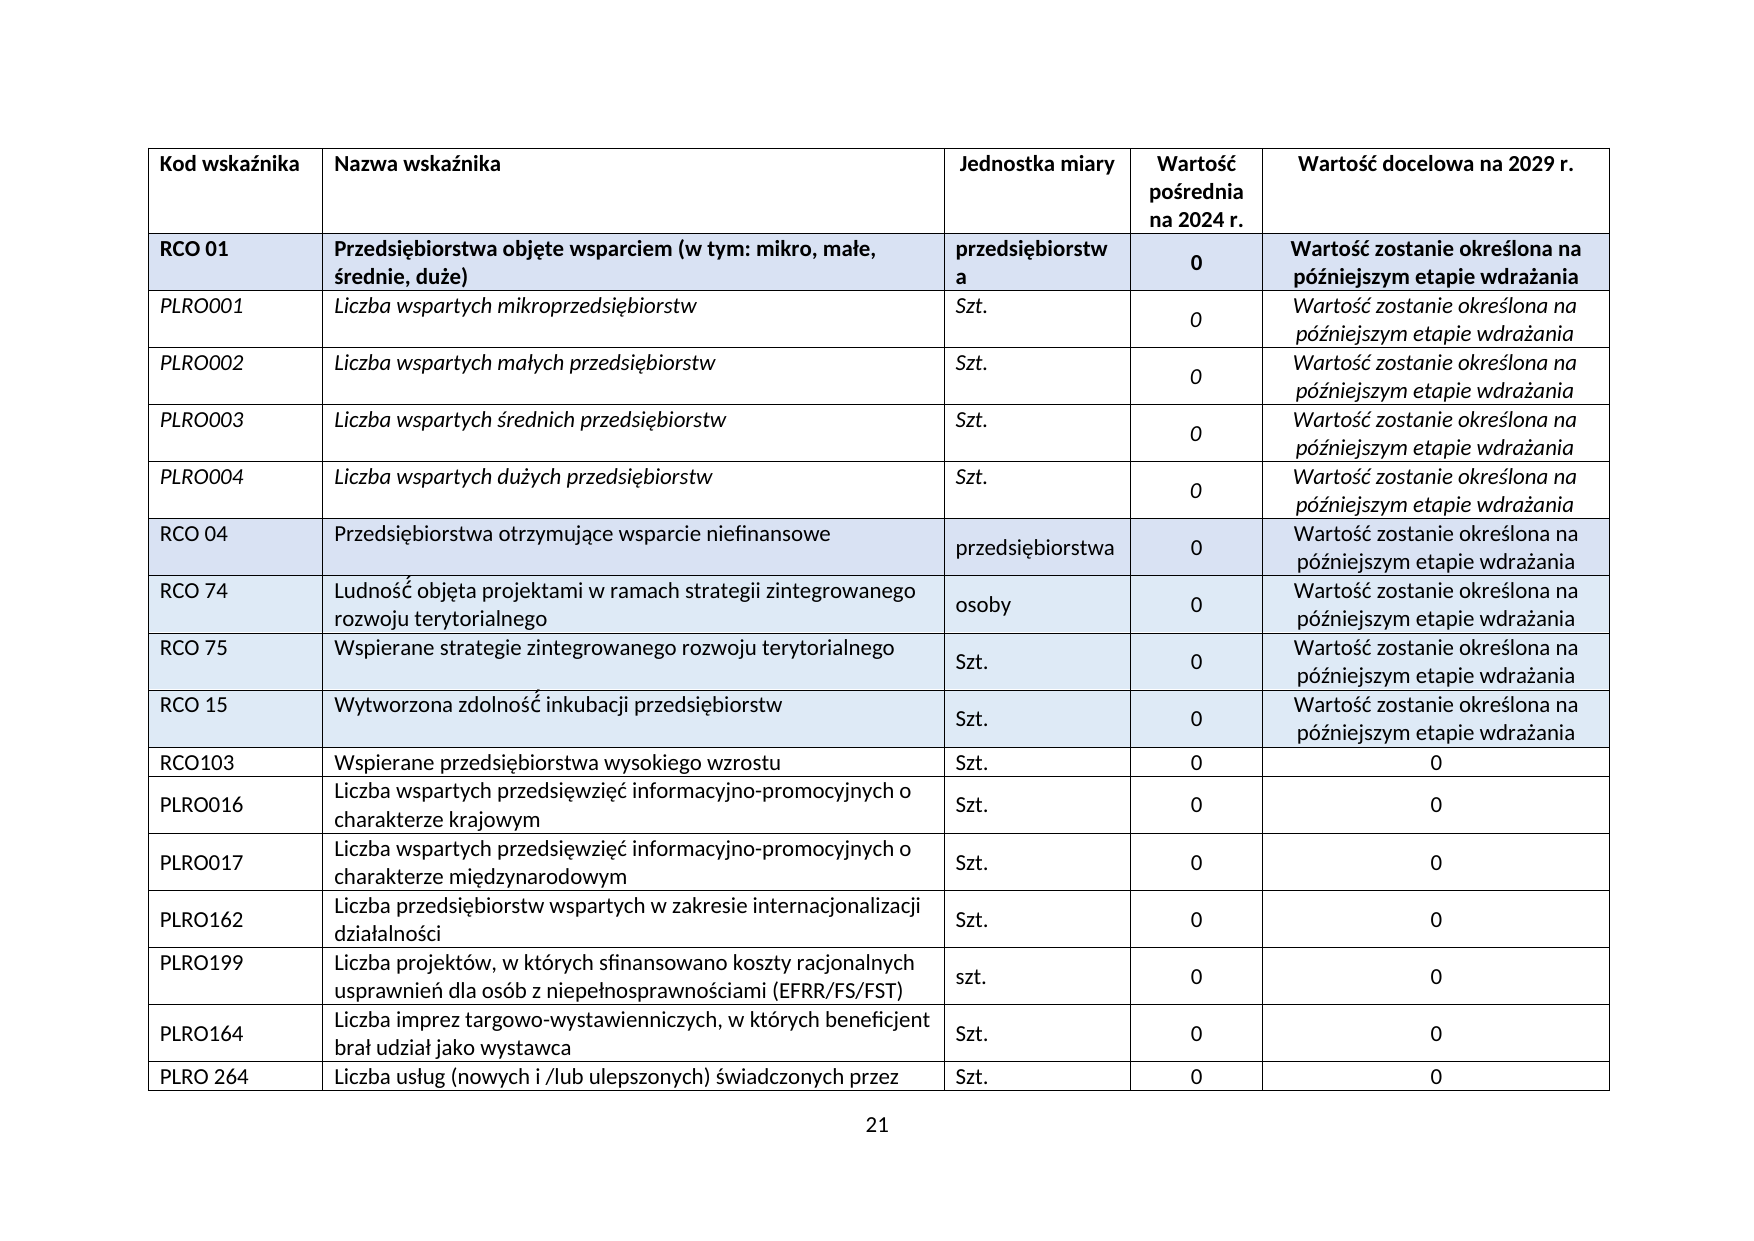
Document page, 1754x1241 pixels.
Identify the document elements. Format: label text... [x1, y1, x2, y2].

table_cell Przedsiębiorstwa otrzymujące wsparcie niefinansowe [323, 519, 944, 575]
table_cell PLRO002 [149, 348, 322, 404]
table_cell 0 [1131, 948, 1262, 1004]
table_cell Szt. [945, 777, 1130, 833]
table_cell PLRO162 [149, 891, 322, 947]
table_cell RCO 04 [149, 519, 322, 575]
table_cell Liczba wspartych mikroprzedsiębiorstw [323, 291, 944, 347]
table_cell 0 [1131, 405, 1262, 461]
table_cell 0 [1131, 234, 1262, 290]
table_cell Liczba wspartych przedsięwzięć informacyjno-promocyjnych o charakterze krajowym [323, 777, 944, 833]
table_cell Wartość zostanie określona na późniejszym etapie wdrażania [1263, 691, 1609, 747]
table_cell Szt. [945, 348, 1130, 404]
table_cell RCO 15 [149, 691, 322, 747]
table_cell PLRO016 [149, 777, 322, 833]
table_cell 0 [1131, 1005, 1262, 1061]
table_cell 0 [1131, 1062, 1262, 1090]
table_cell Przedsiębiorstwa objęte wsparciem (w tym: mikro, małe, średnie, duże) [323, 234, 944, 290]
table_cell Liczba wspartych małych przedsiębiorstw [323, 348, 944, 404]
table_cell PLRO164 [149, 1005, 322, 1061]
table_cell Liczba przedsiębiorstw wspartych w zakresie internacjonalizacji działalności [323, 891, 944, 947]
table_cell Szt. [945, 462, 1130, 518]
table_cell 0 [1263, 777, 1609, 833]
table_cell PLRO004 [149, 462, 322, 518]
table_cell Liczba wspartych średnich przedsiębiorstw [323, 405, 944, 461]
table_cell Nazwa wskaźnika [323, 149, 944, 233]
table_cell PLRO 264 [149, 1062, 322, 1090]
table_cell Wartość zostanie określona na późniejszym etapie wdrażania [1263, 348, 1609, 404]
table_cell RCO 74 [149, 576, 322, 632]
table_cell Wartość zostanie określona na późniejszym etapie wdrażania [1263, 234, 1609, 290]
table_cell Liczba wspartych przedsięwzięć informacyjno-promocyjnych o charakterze międzynarodowym [323, 834, 944, 890]
table_cell PLRO017 [149, 834, 322, 890]
table_cell Szt. [945, 634, 1130, 689]
table_cell 0 [1131, 748, 1262, 776]
table_cell Szt. [945, 1062, 1130, 1090]
table_cell Szt. [945, 1005, 1130, 1061]
table_cell Wartość docelowa na 2029 r. [1263, 149, 1609, 233]
table_cell Wartość zostanie określona na późniejszym etapie wdrażania [1263, 405, 1609, 461]
table_cell Wartość zostanie określona na późniejszym etapie wdrażania [1263, 519, 1609, 575]
table_cell Szt. [945, 834, 1130, 890]
table_cell Szt. [945, 891, 1130, 947]
table_cell Wspierane przedsiębiorstwa wysokiego wzrostu [323, 748, 944, 776]
table_cell Ludność́ objęta projektami w ramach strategii zintegrowanego rozwoju terytorialnego [323, 576, 944, 632]
table_cell Wartość zostanie określona na późniejszym etapie wdrażania [1263, 634, 1609, 689]
table_cell Wartość zostanie określona na późniejszym etapie wdrażania [1263, 576, 1609, 632]
table_cell Szt. [945, 748, 1130, 776]
table_cell 0 [1131, 462, 1262, 518]
table_cell Wartość zostanie określona na późniejszym etapie wdrażania [1263, 462, 1609, 518]
table_cell Jednostka miary [945, 149, 1130, 233]
table_cell PLRO199 [149, 948, 322, 1004]
table_cell 0 [1131, 691, 1262, 747]
table_cell RCO 01 [149, 234, 322, 290]
table_cell Szt. [945, 691, 1130, 747]
table_cell Liczba wspartych dużych przedsiębiorstw [323, 462, 944, 518]
table_cell 0 [1131, 834, 1262, 890]
table_cell 0 [1131, 291, 1262, 347]
table_cell 0 [1131, 576, 1262, 632]
table_cell PLRO003 [149, 405, 322, 461]
table_cell przedsiębiorstwa [945, 234, 1130, 290]
table_cell Wytworzona zdolność́ inkubacji przedsiębiorstw [323, 691, 944, 747]
table_cell osoby [945, 576, 1130, 632]
table_cell RCO 75 [149, 634, 322, 689]
table_cell 0 [1131, 519, 1262, 575]
table_cell 0 [1131, 348, 1262, 404]
table_cell Liczba imprez targowo-wystawienniczych, w których beneficjent brał udział jako wystawca [323, 1005, 944, 1061]
table_cell szt. [945, 948, 1130, 1004]
table_cell Wartość zostanie określona na późniejszym etapie wdrażania [1263, 291, 1609, 347]
table_cell 0 [1263, 834, 1609, 890]
table_cell PLRO001 [149, 291, 322, 347]
table_cell 0 [1131, 891, 1262, 947]
table_cell przedsiębiorstwa [945, 519, 1130, 575]
table_cell Kod wskaźnika [149, 149, 322, 233]
table_cell 0 [1131, 634, 1262, 689]
table_cell 0 [1263, 948, 1609, 1004]
table_cell Wartość pośrednia na 2024 r. [1131, 149, 1262, 233]
table_cell 0 [1131, 777, 1262, 833]
table_cell 0 [1263, 1005, 1609, 1061]
table_cell Szt. [945, 291, 1130, 347]
table_cell Szt. [945, 405, 1130, 461]
table_cell 0 [1263, 1062, 1609, 1090]
table_cell Liczba projektów, w których sfinansowano koszty racjonalnych usprawnień dla osób z niepełnosprawnościami (EFRR/FS/FST) [323, 948, 944, 1004]
table_cell 0 [1263, 891, 1609, 947]
table_cell 0 [1263, 748, 1609, 776]
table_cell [323, 1062, 944, 1090]
table_cell RCO103 [149, 748, 322, 776]
table_cell Wspierane strategie zintegrowanego rozwoju terytorialnego [323, 634, 944, 689]
